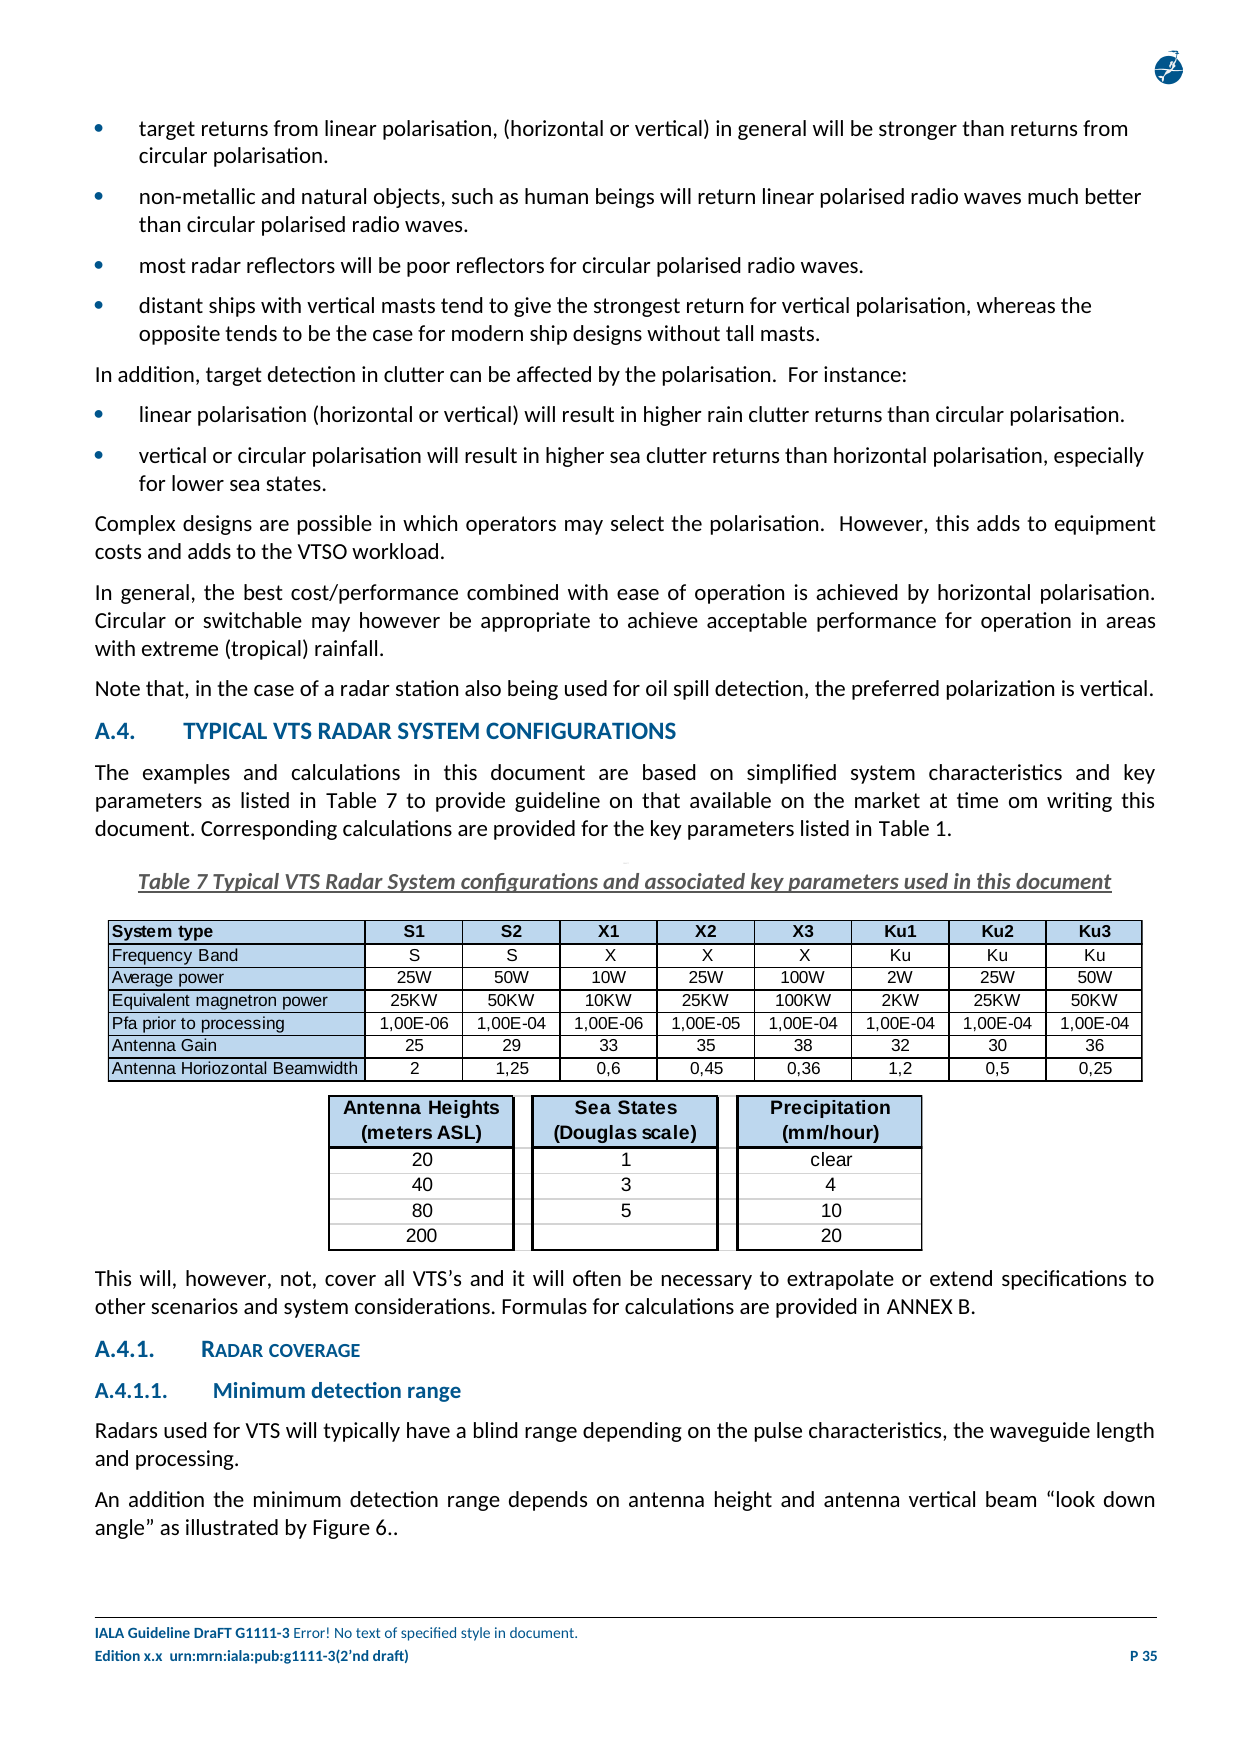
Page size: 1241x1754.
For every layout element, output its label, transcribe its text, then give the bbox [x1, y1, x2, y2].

text Typical VTS radar system configurations [94, 715, 1157, 746]
text Radars used for VTS will typically have a blind range depending on the pulse characteristics, the waveguide length and processing. [94, 1416, 1157, 1472]
text vertical or circular polarisation will result in higher sea clutter returns than horizontal polarisation, especially for lower sea states. [94, 441, 1157, 497]
text An addition the minimum detection range depends on antenna height and antenna vertical beam “look down angle” as illustrated by Figure 6.. [94, 1485, 1157, 1541]
picture [1123, 0, 1241, 119]
text Note that, in the case of a radar station also being used for oil spill detection, the preferred polarization is vertical. [94, 674, 1157, 702]
text Table 7 Typical VTS Radar System configurations and associated key parameters used in this document [94, 867, 1157, 895]
text linear polarisation (horizontal or vertical) will result in higher rain clutter returns than circular polarisation. [94, 400, 1157, 428]
text Minimum detection range [94, 1376, 1157, 1404]
text distant ships with vertical masts tend to give the strongest return for vertical polarisation, whereas the opposite tends to be the case for modern ship designs without tall masts. [94, 291, 1157, 347]
text non-metallic and natural objects, such as human beings will return linear polarised radio waves much better than circular polarised radio waves. [94, 182, 1157, 238]
text Complex designs are possible in which operators may select the polarisation. However, this adds to equipment costs and adds to the VTSO workload. [94, 509, 1157, 565]
text This will, however, not, cover all VTS’s and it will often be necessary to extrapolate or extend specifications to other scenarios and system considerations. Formulas for calculations are provided in ANNEX B. [94, 1264, 1157, 1320]
list In addition, target detection in clutter can be affected by the polarisation. For instance: [94, 360, 1157, 388]
text most radar reflectors will be poor reflectors for circular polarised radio waves. [94, 251, 1157, 279]
text In general, the best cost/performance combined with ease of operation is achieved by horizontal polarisation. Circular or switchable may however be appropriate to achieve acceptable performance for operation in areas with extreme (tropical) rainfall. [94, 578, 1157, 662]
text The examples and calculations in this document are based on simplified system characteristics and key parameters as listed in Table 7 to provide guideline on that available on the market at time om writing this document. Corresponding calculations are provided for the key parameters listed in Table 1. [94, 758, 1157, 842]
text Radar coverage [94, 1333, 1157, 1363]
text target returns from linear polarisation, (horizontal or vertical) in general will be stronger than returns from circular polarisation. [94, 114, 1157, 170]
